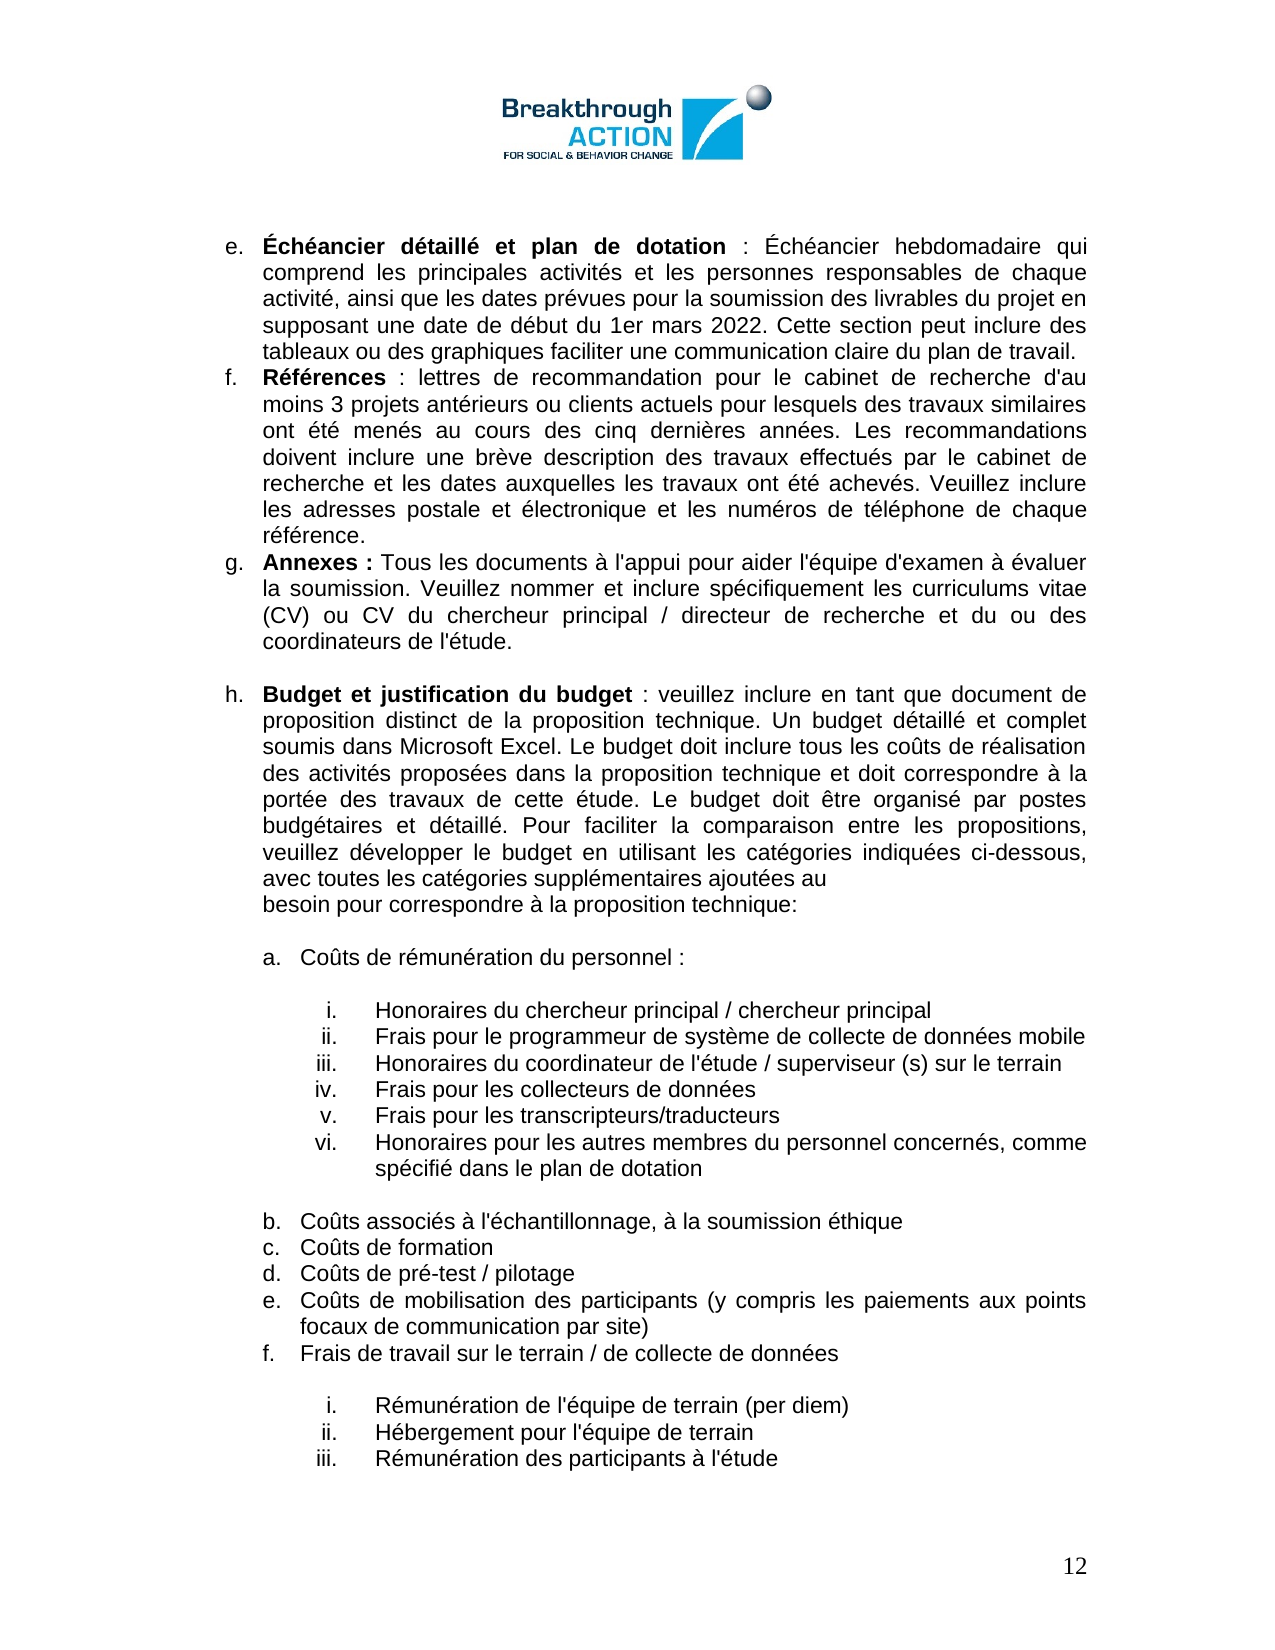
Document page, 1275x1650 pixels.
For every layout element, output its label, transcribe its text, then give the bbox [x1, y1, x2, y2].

list Honoraires pour les autres membres du personnel concernés, comme spécifié dans le plan de dotation [337, 1129, 1087, 1181]
list Coûts associés à l'échantillonnage, à la soumission éthique [262, 1208, 1087, 1234]
list Hébergement pour l'équipe de terrain [337, 1418, 1087, 1445]
list Rémunération des participants à l'étude [337, 1445, 1087, 1471]
list Échéancier détaillé et plan de dotation : Échéancier hebdomadaire qui comprend les principales activités et les personnes responsables de chaque activité, ainsi que les dates prévues pour la soumission des livrables du projet en supposant une date de début du 1er mars 2022. Cette section peut inclure des tableaux ou des graphiques faciliter une communication claire du plan de travail. [225, 233, 1087, 364]
list Budget et justification du budget : veuillez inclure en tant que document de proposition distinct de la proposition technique. Un budget détaillé et complet soumis dans Microsoft Excel. Le budget doit inclure tous les coûts de réalisation des activités proposées dans la proposition technique et doit correspondre à la portée des travaux de cette étude. Le budget doit être organisé par postes budgétaires et détaillé. Pour faciliter la comparaison entre les propositions, veuillez développer le budget en utilisant les catégories indiquées ci-dessous, avec toutes les catégories supplémentaires ajoutées au [225, 681, 1087, 891]
list Frais pour le programmeur de système de collecte de données mobile [337, 1023, 1087, 1049]
list Frais de travail sur le terrain / de collecte de données [262, 1339, 1087, 1366]
list Frais pour les transcripteurs/traducteurs [337, 1102, 1087, 1129]
list Rémunération de l'équipe de terrain (per diem) [337, 1392, 1087, 1418]
list Annexes : Tous les documents à l'appui pour aider l'équipe d'examen à évaluer la soumission. Veuillez nommer et inclure spécifiquement les curriculums vitae (CV) ou CV du chercheur principal / directeur de recherche et du ou des coordinateurs de l'étude. [225, 549, 1087, 654]
list besoin pour correspondre à la proposition technique: [262, 891, 1087, 918]
list Honoraires du coordinateur de l'étude / superviseur (s) sur le terrain [337, 1049, 1087, 1076]
list Coûts de pré-test / pilotage [262, 1260, 1087, 1287]
list Coûts de formation [262, 1234, 1087, 1260]
list Références : lettres de recommandation pour le cabinet de recherche d'au moins 3 projets antérieurs ou clients actuels pour lesquels des travaux similaires ont été menés au cours des cinq dernières années. Les recommandations doivent inclure une brève description des travaux effectués par le cabinet de recherche et les dates auxquelles les travaux ont été achevés. Veuillez inclure les adresses postale et électronique et les numéros de téléphone de chaque référence. [225, 364, 1087, 549]
picture [499, 75, 776, 165]
list Coûts de rémunération du personnel : [262, 944, 1087, 971]
list Frais pour les collecteurs de données [337, 1076, 1087, 1102]
list Honoraires du chercheur principal / chercheur principal [337, 997, 1087, 1023]
list Coûts de mobilisation des participants (y compris les paiements aux points focaux de communication par site) [262, 1287, 1087, 1339]
